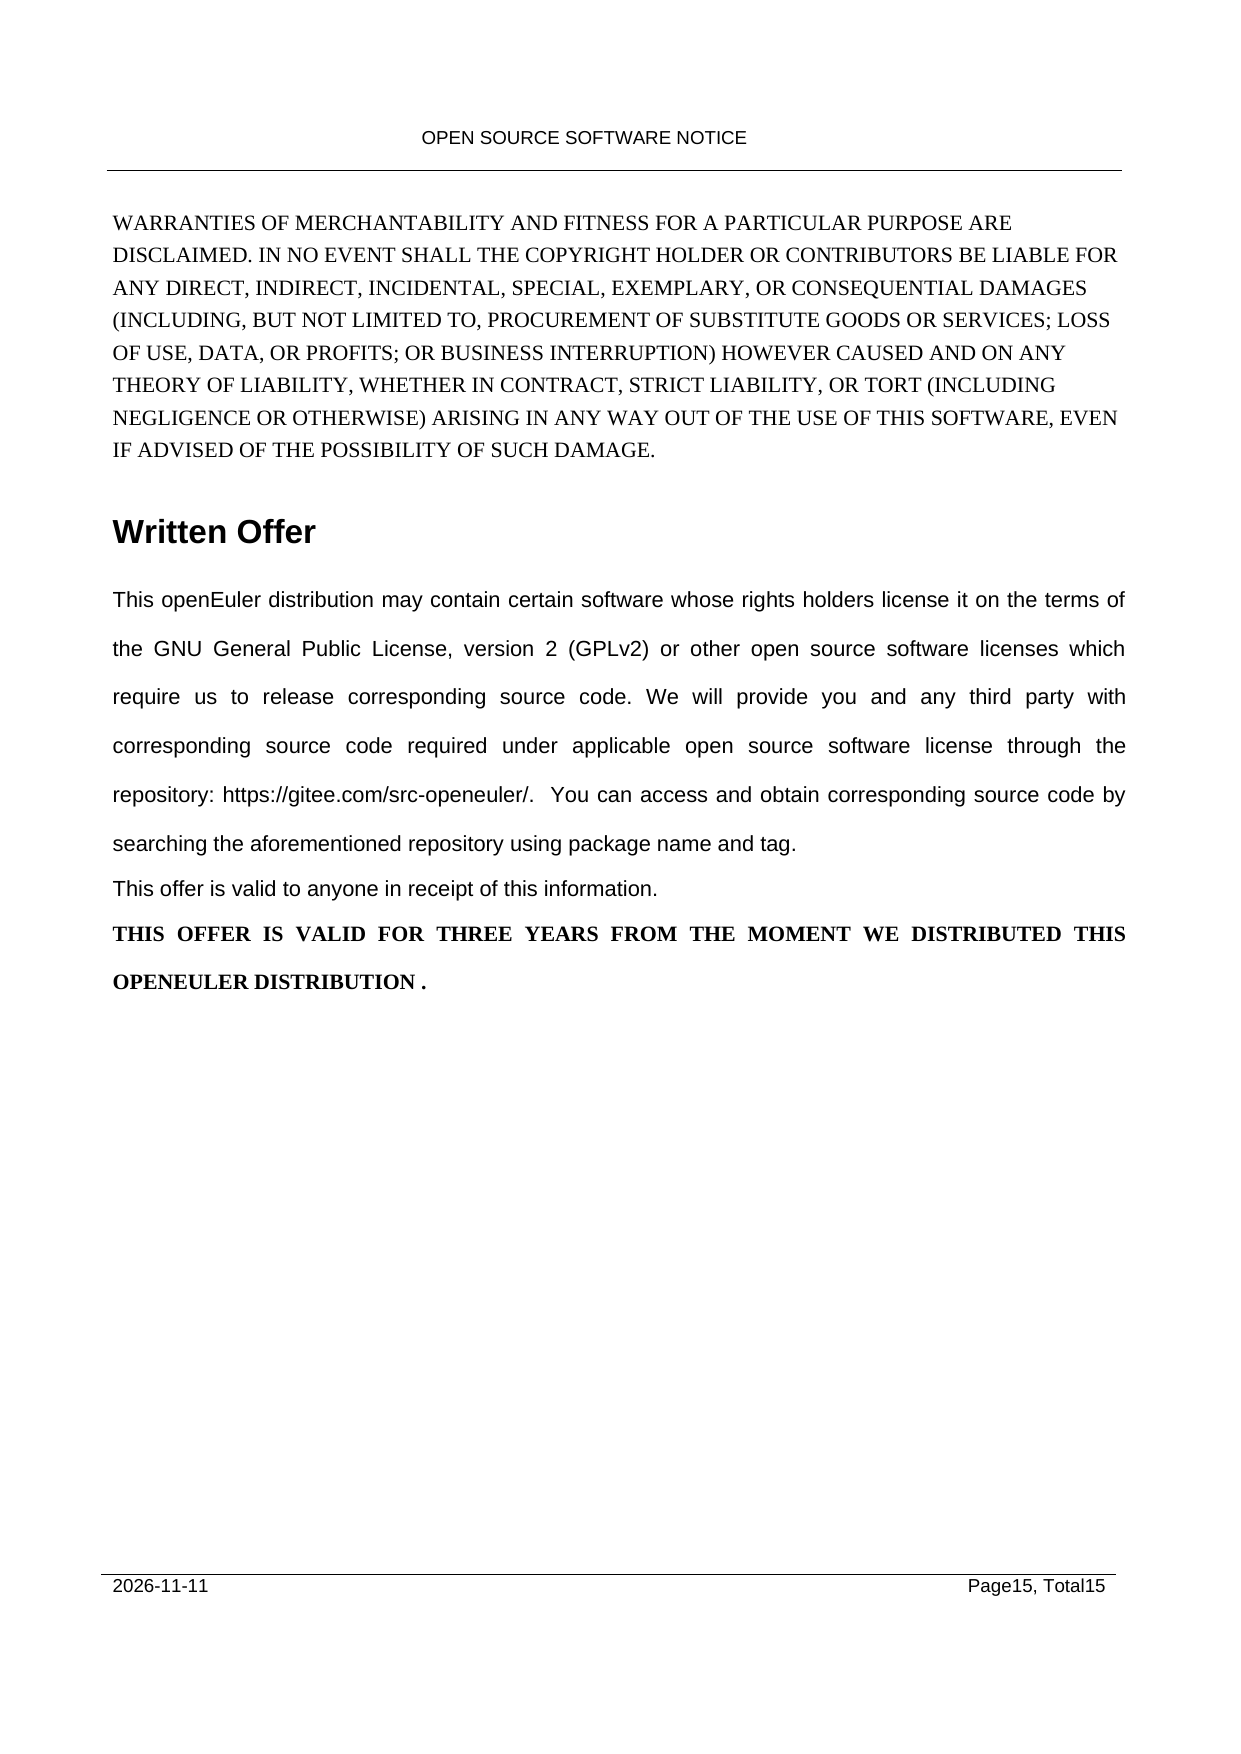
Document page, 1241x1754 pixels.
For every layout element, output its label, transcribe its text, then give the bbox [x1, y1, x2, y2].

text This openEuler distribution may contain certain software whose rights holders license it on the terms of the GNU General Public License, version 2 (GPLv2) or other open source software licenses which require us to release corresponding source code. We will provide you and any third party with corresponding source code required under applicable open source software license through the repository: https://gitee.com/src-openeuler/. You can access and obtain corresponding source code by searching the aforementioned repository using package name and tag. [112, 583, 1128, 859]
text This offer is valid to anyone in receipt of this information. [112, 872, 1128, 904]
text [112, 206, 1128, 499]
text Written Offer [112, 499, 1128, 564]
text THIS OFFER IS VALID FOR THREE YEARS FROM THE MOMENT WE DISTRIBUTED THIS OPENEULER DISTRIBUTION . [112, 917, 1128, 998]
